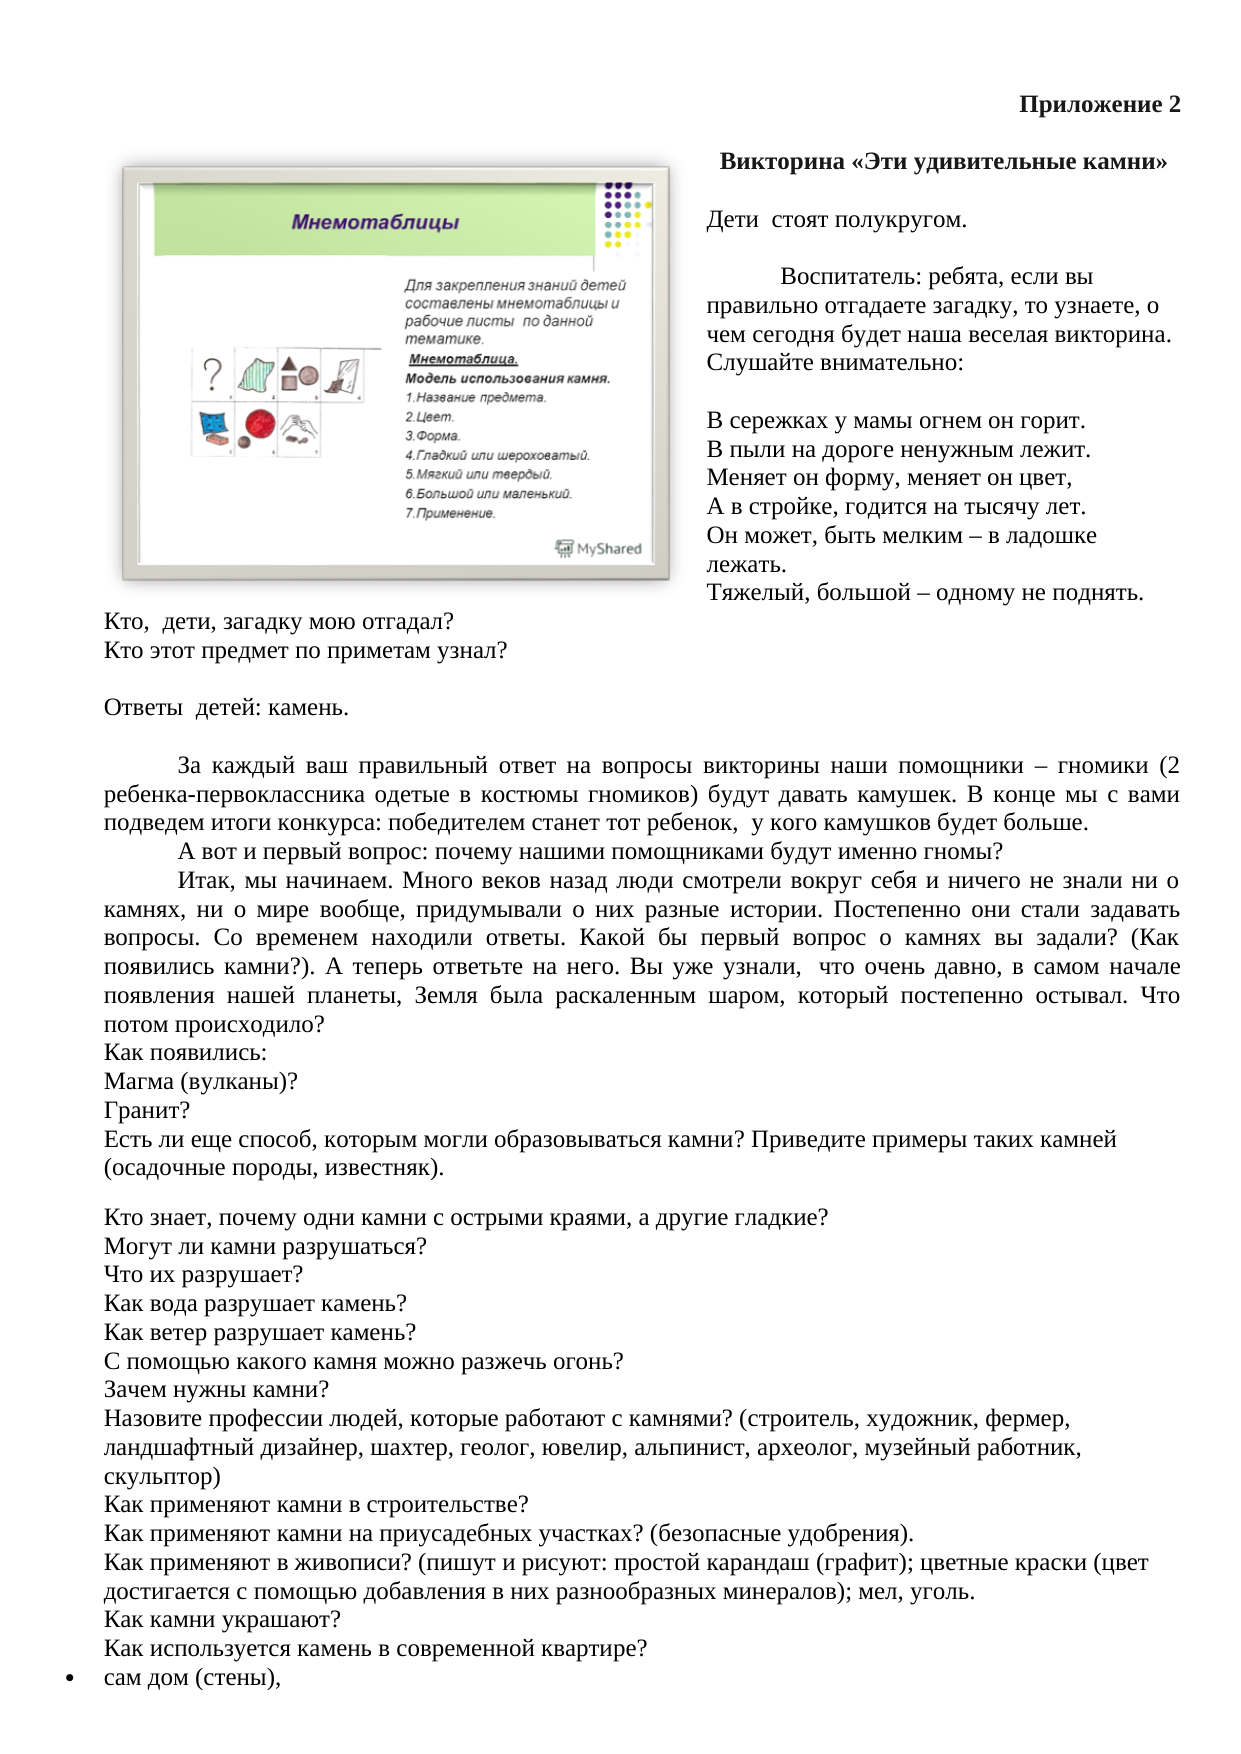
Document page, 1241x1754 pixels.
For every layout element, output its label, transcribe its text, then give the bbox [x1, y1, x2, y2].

text Что их разрушает? [103, 1259, 1181, 1288]
text Как применяют камни в строительстве? [103, 1489, 1181, 1518]
text Могут ли камни разрушаться? [103, 1231, 1181, 1259]
text Дети стоят полукругом. [688, 204, 1181, 232]
text Магма (вулканы)? [103, 1066, 1181, 1095]
text Воспитатель: ребята, если вы правильно отгадаете загадку, то узнаете, о чем сегодня будет наша веселая викторина. Слушайте внимательно: [688, 261, 1181, 376]
text В сережках у мамы огнем он горит. [688, 405, 1181, 434]
text За каждый ваш правильный ответ на вопросы викторины наши помощники – гномики (2 ребенка-первоклассника одетые в костюмы гномиков) будут давать камушек. В конце мы с вами подведем итоги конкурса: победителем станет тот ребенок, у кого камушков будет больше. [103, 750, 1181, 836]
text Как используется камень в современной квартире? [103, 1633, 1181, 1662]
text Зачем нужны камни? [103, 1374, 1181, 1403]
text Кто знает, почему одни камни с острыми краями, а другие гладкие? [103, 1202, 1181, 1231]
text Гранит? [103, 1095, 1181, 1124]
text Как камни украшают? [103, 1604, 1181, 1633]
text Как вода разрушает камень? [103, 1288, 1181, 1317]
text Назовите профессии людей, которые работают с камнями? (строитель, художник, фермер, ландшафтный дизайнер, шахтер, геолог, ювелир, альпинист, археолог, музейный работник, скульптор) [103, 1403, 1181, 1489]
list сам дом (стены), [66, 1662, 1181, 1691]
text Как ветер разрушает камень? [103, 1317, 1181, 1346]
text Ответы детей: камень. [103, 692, 1181, 721]
text Как применяют камни на приусадебных участках? (безопасные удобрения). [103, 1518, 1181, 1547]
text Итак, мы начинаем. Много веков назад люди смотрели вокруг себя и ничего не знали ни о камнях, ни о мире вообще, придумывали о них разные истории. Постепенно они стали задавать вопросы. Со временем находили ответы. Какой бы первый вопрос о камнях вы задали? (Как появились камни?). А теперь ответьте на него. Вы уже узнали, что очень давно, в самом начале появления нашей планеты, Земля была раскаленным шаром, который постепенно остывал. Что потом происходило? [103, 865, 1181, 1037]
picture [103, 146, 688, 601]
text Как применяют в живописи? (пишут и рисуют: простой карандаш (графит); цветные краски (цвет достигается с помощью добавления в них разнообразных минералов); мел, уголь. [103, 1547, 1181, 1604]
text С помощью какого камня можно разжечь огонь? [103, 1346, 1181, 1374]
text Меняет он форму, меняет он цвет, [688, 462, 1181, 491]
text Он может, быть мелким – в ладошке лежать. [688, 520, 1181, 577]
text Приложение 2 [103, 89, 1181, 117]
text А в стройке, годится на тысячу лет. [688, 491, 1181, 520]
text Викторина «Эти удивительные камни» [688, 146, 1181, 175]
text Кто этот предмет по приметам узнал? [103, 635, 1181, 664]
text Тяжелый, большой – одному не поднять. [103, 577, 1181, 606]
text А вот и первый вопрос: почему нашими помощниками будут именно гномы? [103, 836, 1181, 865]
text Кто, дети, загадку мою отгадал? [103, 606, 1181, 635]
text В пыли на дороге ненужным лежит. [688, 434, 1181, 462]
text Как появились: [103, 1037, 1181, 1066]
text Есть ли еще способ, которым могли образовываться камни? Приведите примеры таких камней (осадочные породы, известняк). [103, 1124, 1181, 1181]
